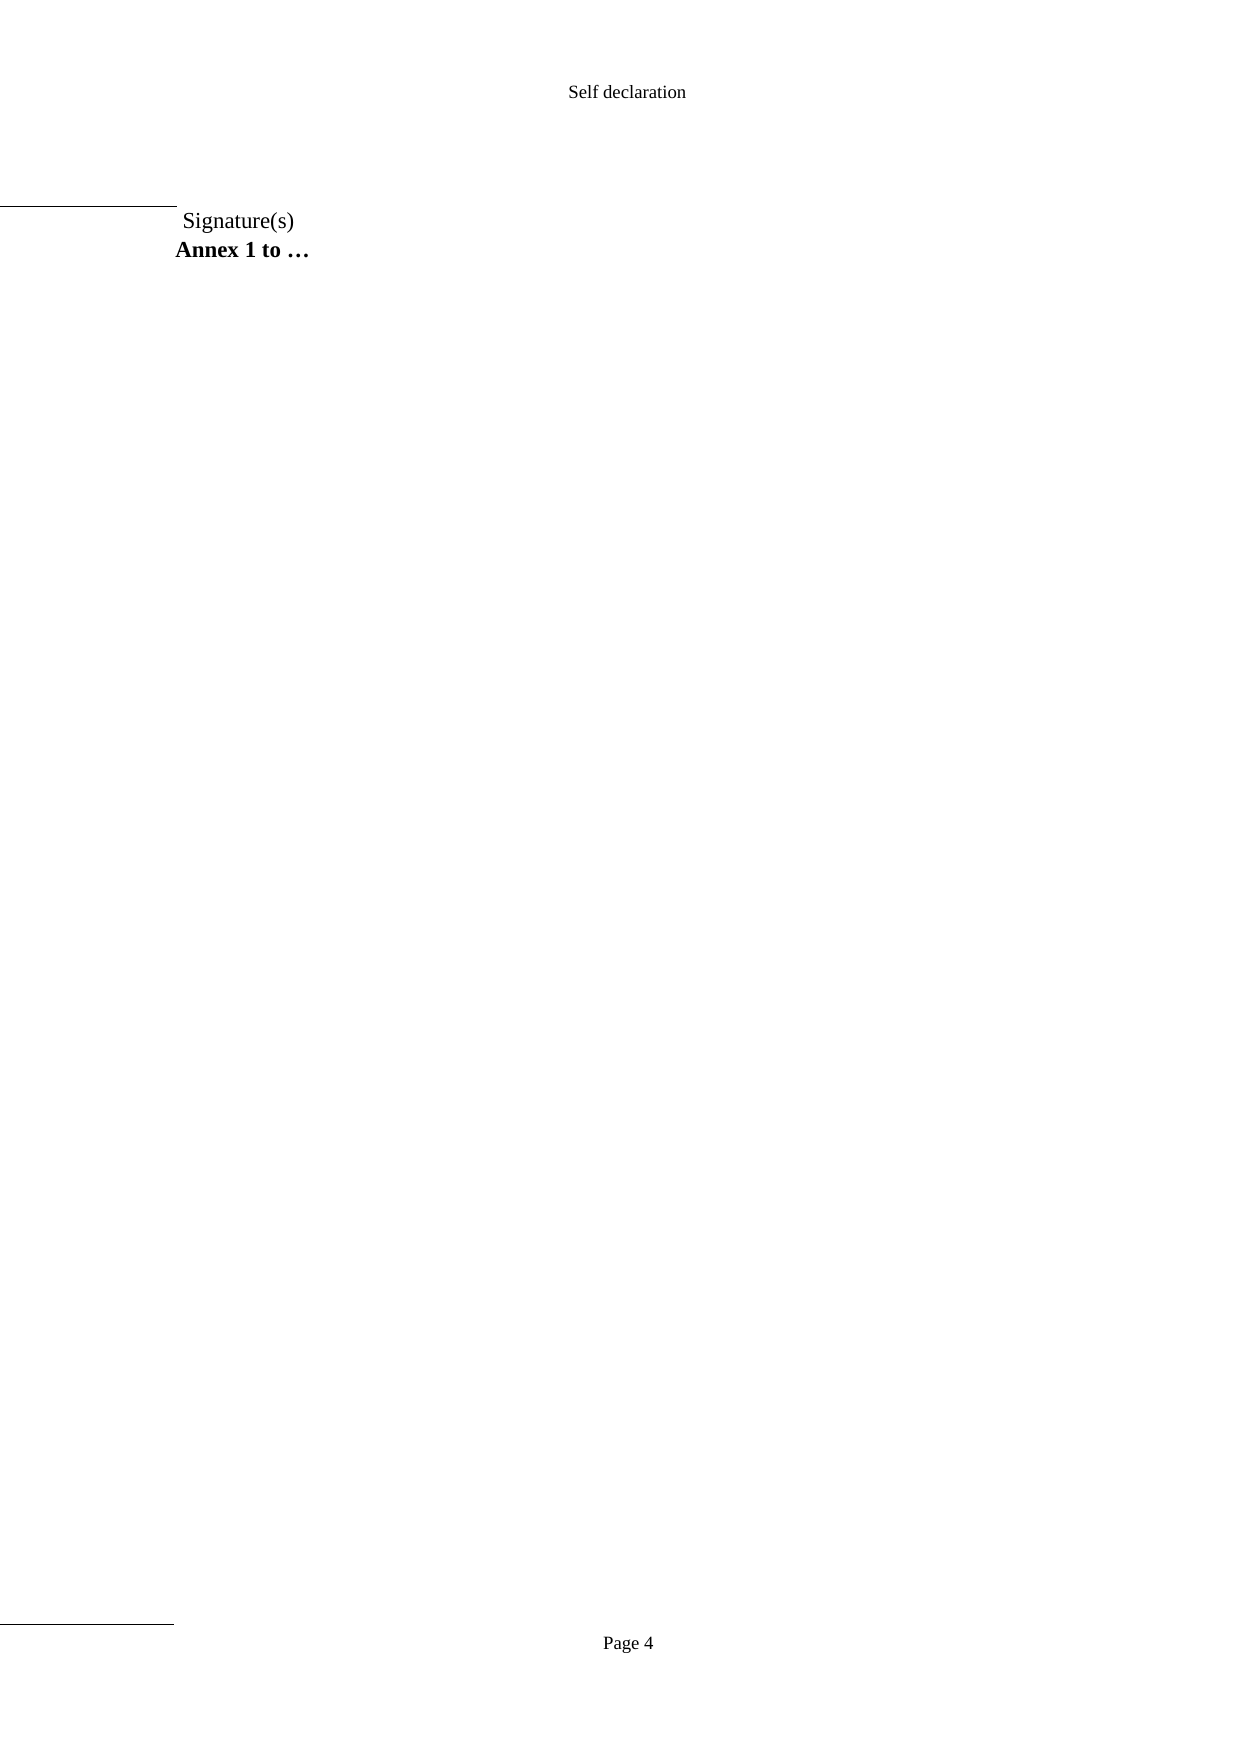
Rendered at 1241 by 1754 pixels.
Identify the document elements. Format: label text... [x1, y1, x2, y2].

text Page 4 [603, 1633, 1188, 1654]
text Signature(s) Annex 1 to … [175, 205, 331, 264]
text Self declaration [568, 82, 1188, 102]
